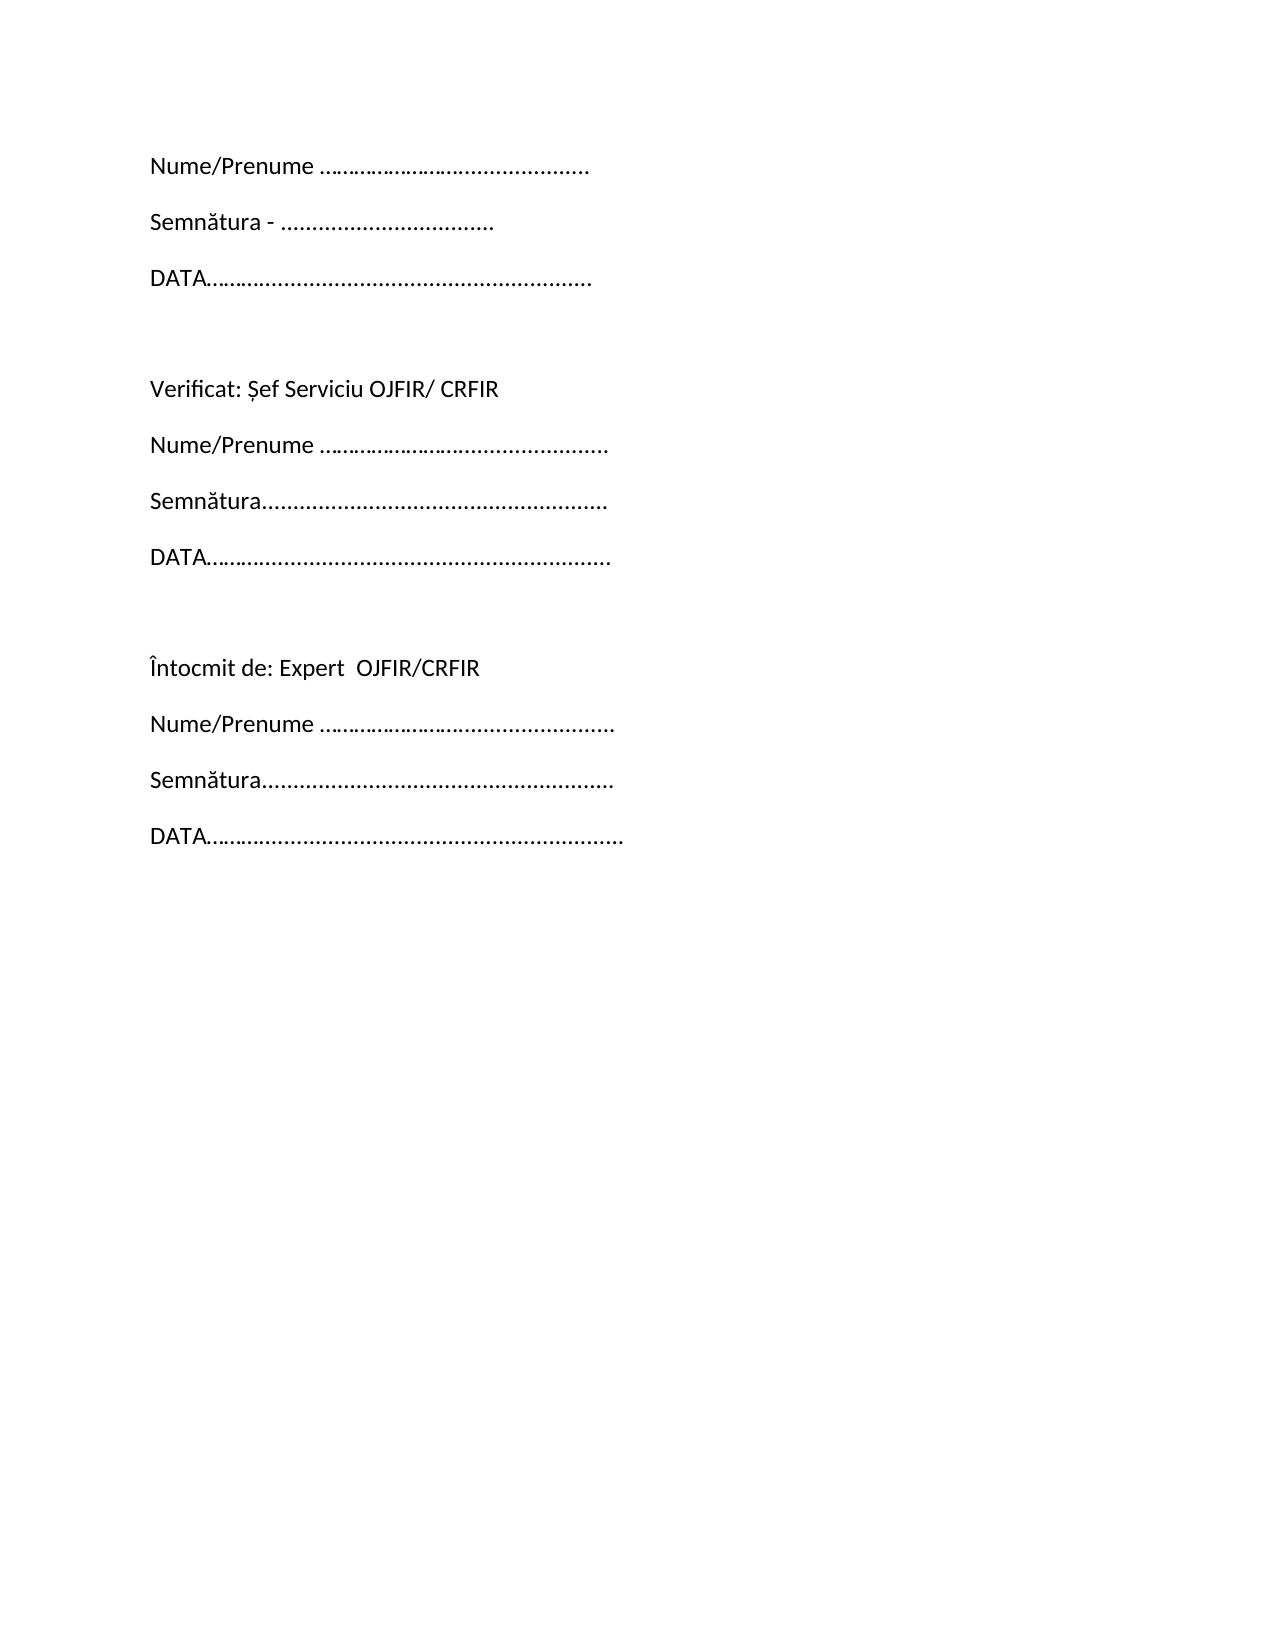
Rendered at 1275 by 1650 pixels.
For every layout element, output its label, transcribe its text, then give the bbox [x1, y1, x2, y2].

text Nume/Prenume ……………………......................... [150, 708, 1125, 739]
text Întocmit de: Expert OJFIR/CRFIR [150, 652, 1125, 683]
text Nume/Prenume ……………………..................... [150, 150, 1125, 181]
text Verificat: Şef Serviciu OJFIR/ CRFIR [150, 373, 1125, 404]
text Semnătura........................................................ [150, 764, 1125, 795]
text Nume/Prenume ……………………........................ [150, 429, 1125, 460]
text DATA……….......................................................... [150, 820, 1125, 851]
text Semnătura - .................................. [150, 206, 1125, 236]
text DATA………........................................................ [150, 541, 1125, 571]
text DATA………..................................................... [150, 262, 1125, 292]
text Semnătura....................................................... [150, 485, 1125, 516]
